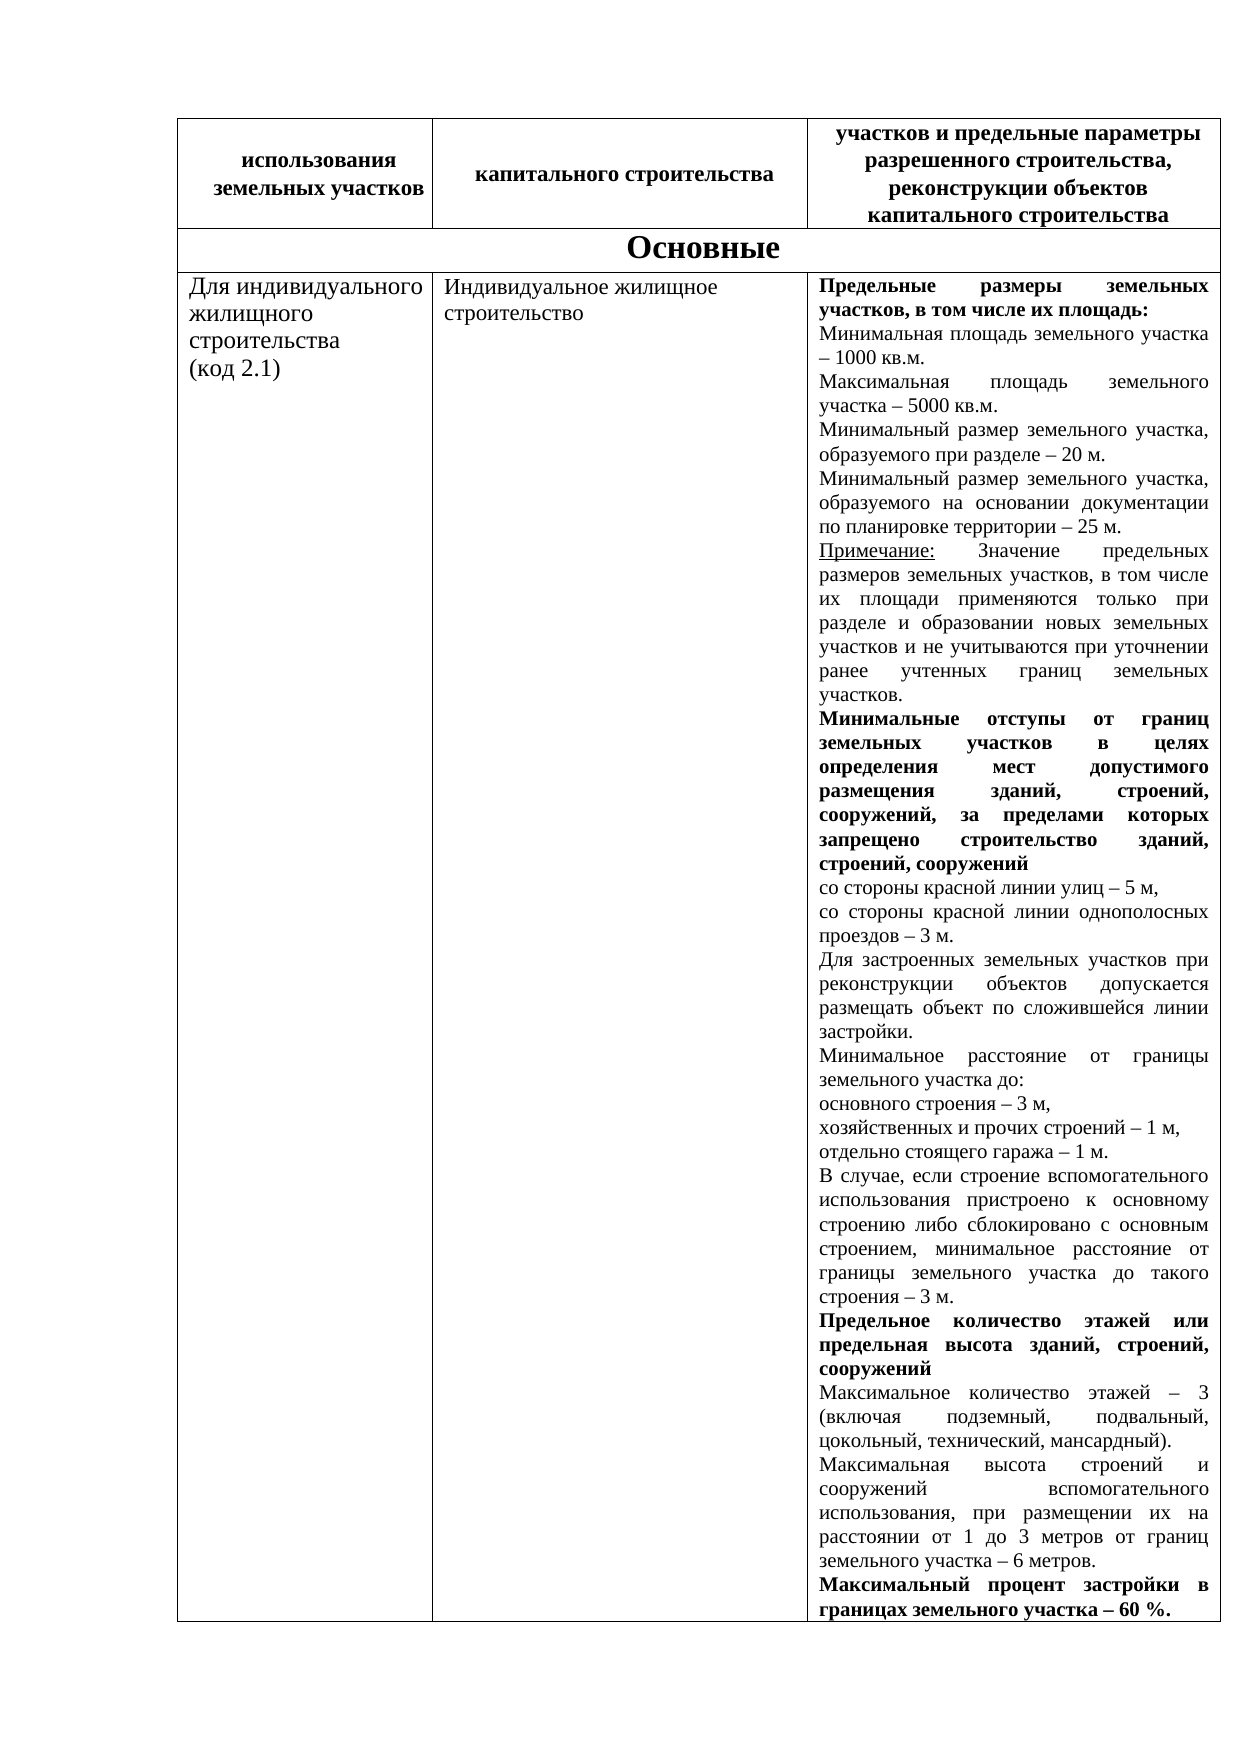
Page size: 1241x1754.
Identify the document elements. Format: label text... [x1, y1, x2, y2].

table_cell Основные [178, 229, 1220, 272]
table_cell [433, 273, 807, 1621]
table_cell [178, 273, 432, 1621]
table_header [433, 119, 807, 227]
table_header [178, 119, 432, 227]
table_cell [808, 273, 1220, 1621]
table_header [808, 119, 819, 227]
